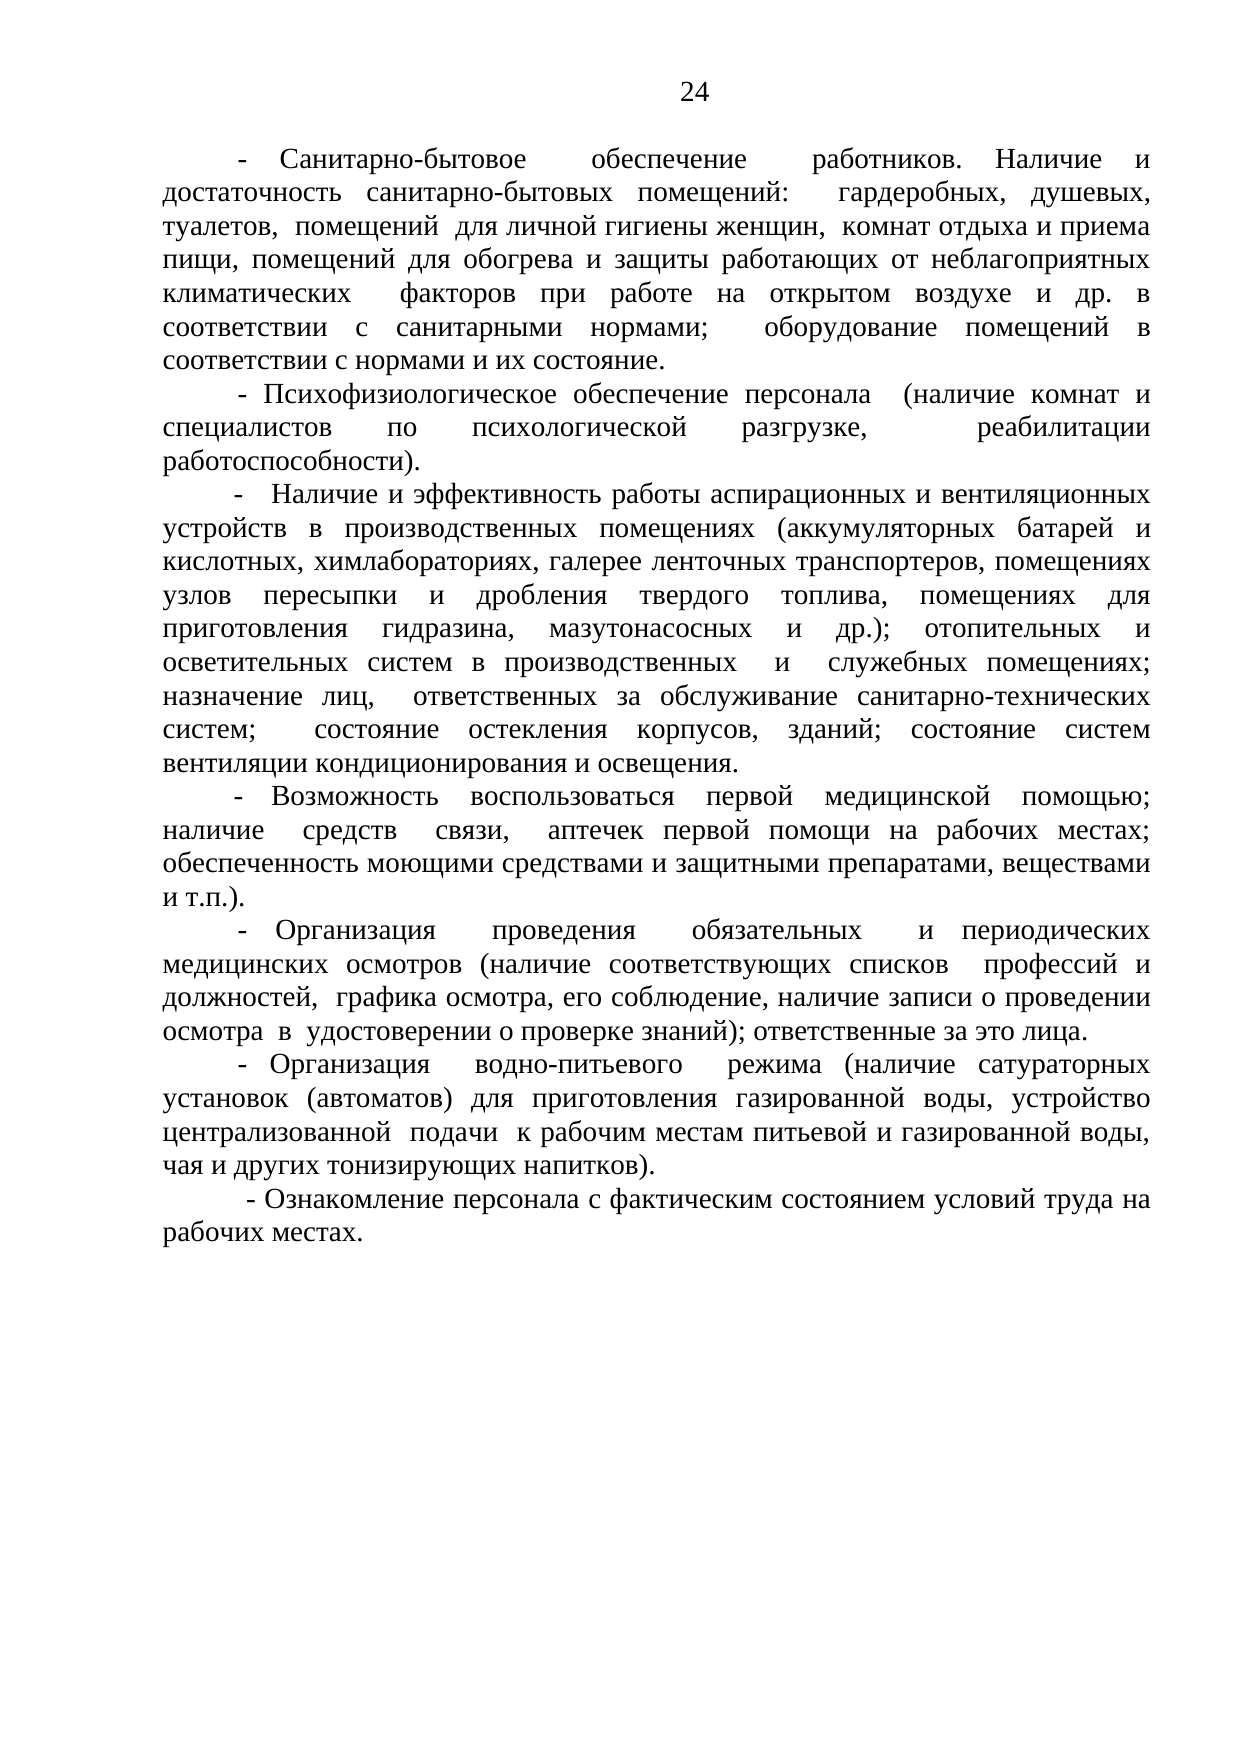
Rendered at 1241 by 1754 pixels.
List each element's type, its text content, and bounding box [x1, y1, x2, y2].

list - Психофизиологическое обеспечение персонала (наличие комнат и специалистов по психологической разгрузке, реабилитации работоспособности). [162, 376, 1152, 476]
list Возможность воспользоваться первой медицинской помощью; наличие средств связи, аптечек первой помощи на рабочих местах; обеспеченность моющими средствами и защитными препаратами, веществами и т.п.). [162, 778, 1152, 912]
text - Ознакомление персонала с фактическим состоянием условий труда на рабочих местах. [162, 1181, 1152, 1248]
text - Организация водно-питьевого режима (наличие сатураторных установок (автоматов) для приготовления газированной воды, устройство централизованной подачи к рабочим местам питьевой и газированной воды, чая и других тонизирующих напитков). [162, 1047, 1152, 1181]
list - Санитарно-бытовое обеспечение работников. Наличие и достаточность санитарно-бытовых помещений: гардеробных, душевых, туалетов, помещений для личной гигиены женщин, комнат отдыха и приема пищи, помещений для обогрева и защиты работающих от неблагоприятных климатических факторов при работе на открытом воздухе и др. в соответствии с санитарными нормами; оборудование помещений в соответствии с нормами и их состояние. [162, 141, 1152, 376]
text - Организация проведения обязательных и периодических медицинских осмотров (наличие соответствующих списков профессий и должностей, графика осмотра, его соблюдение, наличие записи о проведении осмотра в удостоверении о проверке знаний); ответственные за это лица. [162, 912, 1152, 1047]
list Наличие и эффективность работы аспирационных и вентиляционных устройств в производственных помещениях (аккумуляторных батарей и кислотных, химлабораториях, галерее ленточных транспортеров, помещениях узлов пересыпки и дробления твердого топлива, помещениях для приготовления гидразина, мазутонасосных и др.); отопительных и осветительных систем в производственных и служебных помещениях; назначение лиц, ответственных за обслуживание санитарно-технических систем; состояние остекления корпусов, зданий; состояние систем вентиляции кондиционирования и освещения. [162, 476, 1152, 778]
